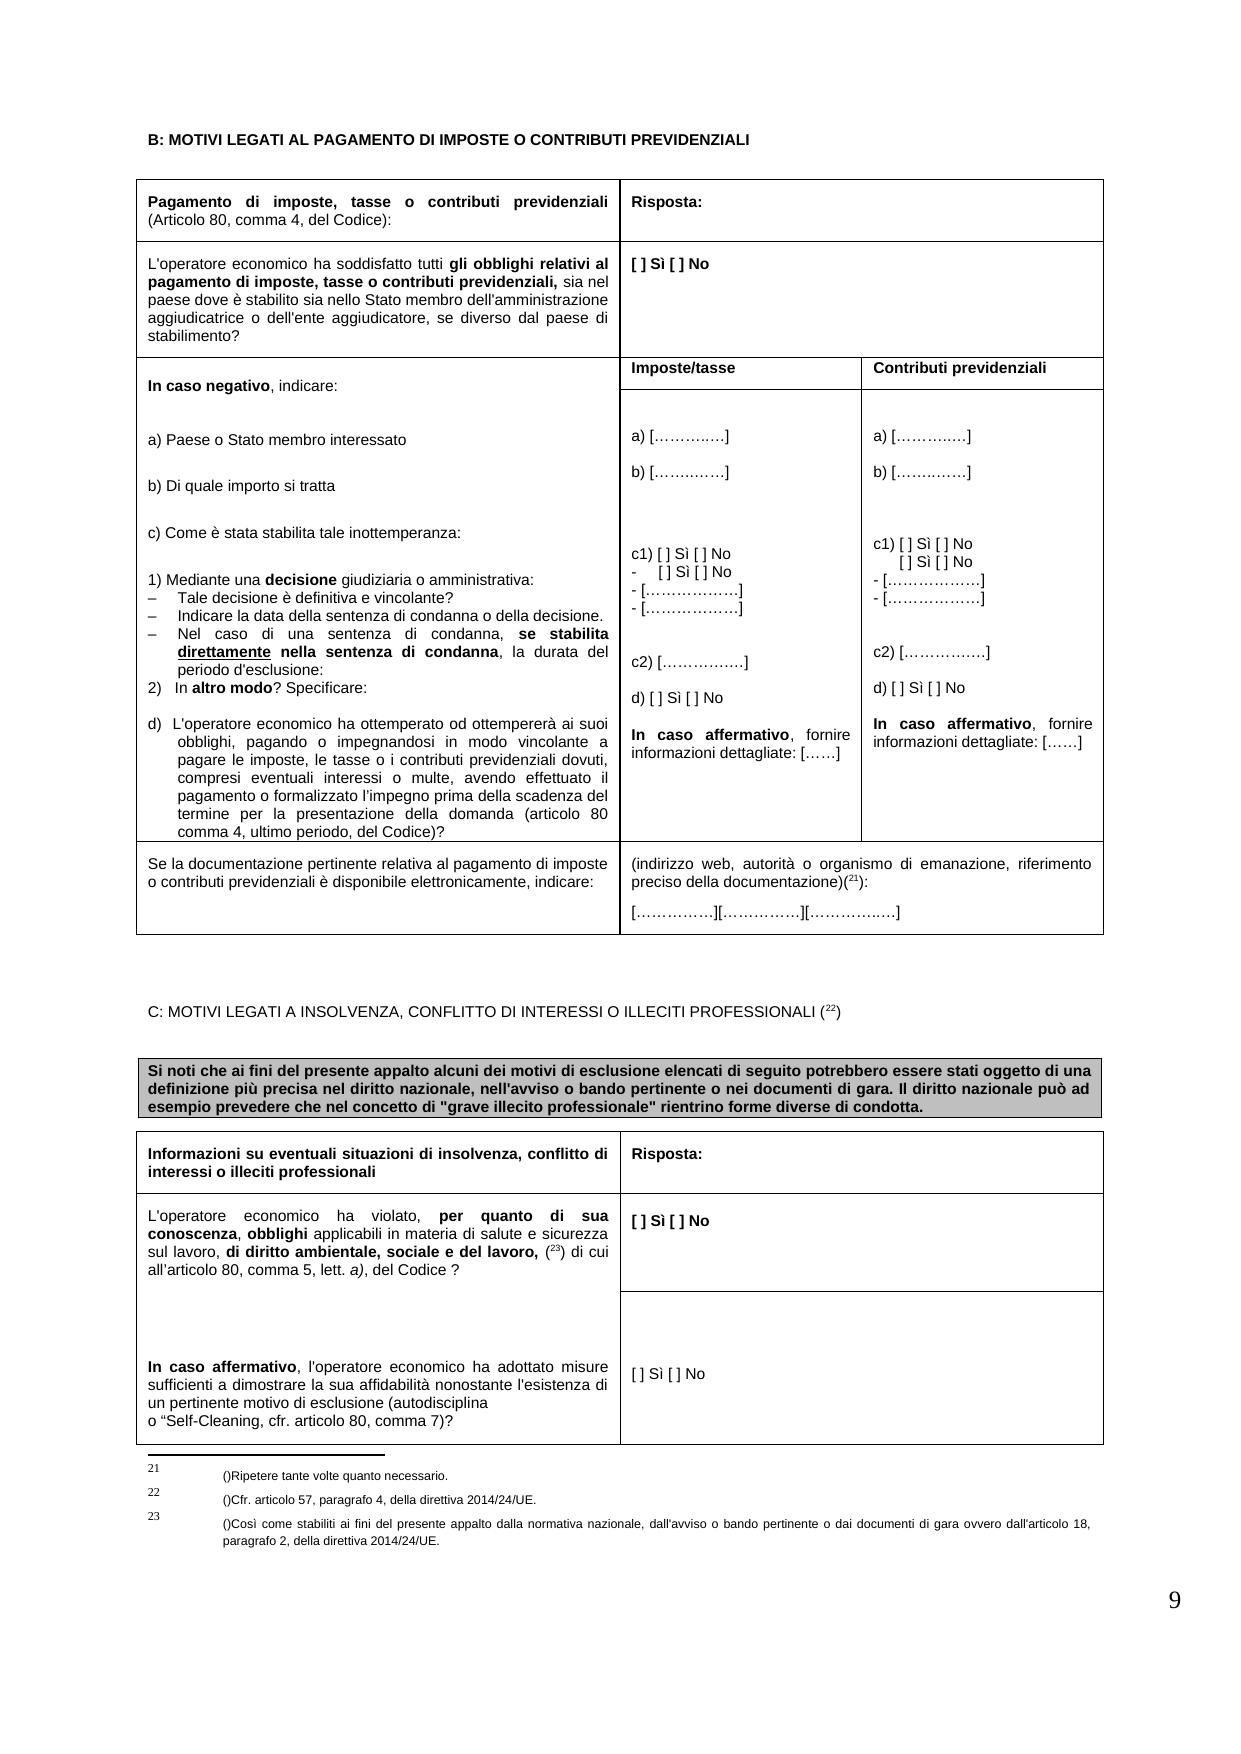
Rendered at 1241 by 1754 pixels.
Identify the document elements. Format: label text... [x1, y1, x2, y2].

text B: MOTIVI LEGATI AL PAGAMENTO DI IMPOSTE O CONTRIBUTI PREVIDENZIALI [148, 131, 1093, 149]
table_cell Se la documentazione pertinente relativa al pagamento di imposte o contributi previdenziali è disponibile elettronicamente, indicare: [137, 842, 619, 934]
table_cell a) [………..…] b) [……..……] c1) [ ] Sì [ ] No - [ ] Sì [ ] No - [………………] - [………………] c2) [………….…] d) [ ] Sì [ ] No In caso affermativo, fornire informazioni dettagliate: [……] [621, 390, 861, 841]
table_cell In caso negativo, indicare: a) Paese o Stato membro interessato b) Di quale importo si tratta c) Come è stata stabilita tale inottemperanza: 1) Mediante una decisione giudiziaria o amministrativa: Tale decisione è definitiva e vincolante? Indicare la data della sentenza di condanna o della decisione. Nel caso di una sentenza di condanna, se stabilita direttamente nella sentenza di condanna, la durata del periodo d'esclusione: 2) In altro modo? Specificare: d) L'operatore economico ha ottemperato od ottempererà ai suoi obblighi, pagando o impegnandosi in modo vincolante a pagare le imposte, le tasse o i contributi previdenziali dovuti, compresi eventuali interessi o multe, avendo effettuato il pagamento o formalizzato l’impegno prima della scadenza del termine per la presentazione della domanda (articolo 80 comma 4, ultimo periodo, del Codice)? [137, 358, 619, 841]
table_header Informazioni su eventuali situazioni di insolvenza, conflitto di interessi o illeciti professionali [137, 1132, 620, 1193]
table_cell [ ] Sì [ ] No [621, 242, 1103, 357]
text Si noti che ai fini del presente appalto alcuni dei motivi di esclusione elencati di seguito potrebbero essere stati oggetto di una definizione più precisa nel diritto nazionale, nell'avviso o bando pertinente o nei documenti di gara. Il diritto nazionale può ad esempio prevedere che nel concetto di "grave illecito professionale" rientrino forme diverse di condotta. [139, 1059, 1101, 1117]
title C: motivi legati a insolvenza, conflitto di interessi o illeciti professionali () [148, 1003, 1093, 1021]
table_header Risposta: [621, 180, 1103, 241]
table_header Pagamento di imposte, tasse o contributi previdenziali (Articolo 80, comma 4, del Codice): [137, 180, 619, 241]
table_cell (indirizzo web, autorità o organismo di emanazione, riferimento preciso della documentazione)(): [……………][……………][…………..…] [621, 842, 1103, 934]
table_header Risposta: [621, 1132, 1103, 1193]
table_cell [621, 1292, 1103, 1443]
table_cell a) [………..…] b) [……..……] c1) [ ] Sì [ ] No [ ] Sì [ ] No - [………………] - [………………] c2) [………….…] d) [ ] Sì [ ] No In caso affermativo, fornire informazioni dettagliate: [……] [862, 390, 1103, 841]
table_cell L'operatore economico ha violato, per quanto di sua conoscenza, obblighi applicabili in materia di salute e sicurezza sul lavoro, di diritto ambientale, sociale e del lavoro, () di cui all’articolo 80, comma 5, lett. a), del Codice ? In caso affermativo, l'operatore economico ha adottato misure sufficienti a dimostrare la sua affidabilità nonostante l'esistenza di un pertinente motivo di esclusione (autodisciplina o “Self-Cleaning, cfr. articolo 80, comma 7)? In caso affermativo, indicare: 1) L’operatore economico: - ha risarcito interamente il danno? - si è impegnato formalmente a risarcire il danno? 2) l’operatore economico ha adottato misure di carattere tecnico o organizzativo e relativi al personale idonei a prevenire ulteriori illeciti o reati ? [137, 1194, 620, 1443]
table_cell Imposte/tasse [621, 358, 861, 389]
table_cell [ ] Sì [ ] No [621, 1194, 1103, 1291]
table_cell Contributi previdenziali [862, 358, 1103, 389]
table_cell L'operatore economico ha soddisfatto tutti gli obblighi relativi al pagamento di imposte, tasse o contributi previdenziali, sia nel paese dove è stabilito sia nello Stato membro dell'amministrazione aggiudicatrice o dell'ente aggiudicatore, se diverso dal paese di stabilimento? [137, 242, 619, 357]
